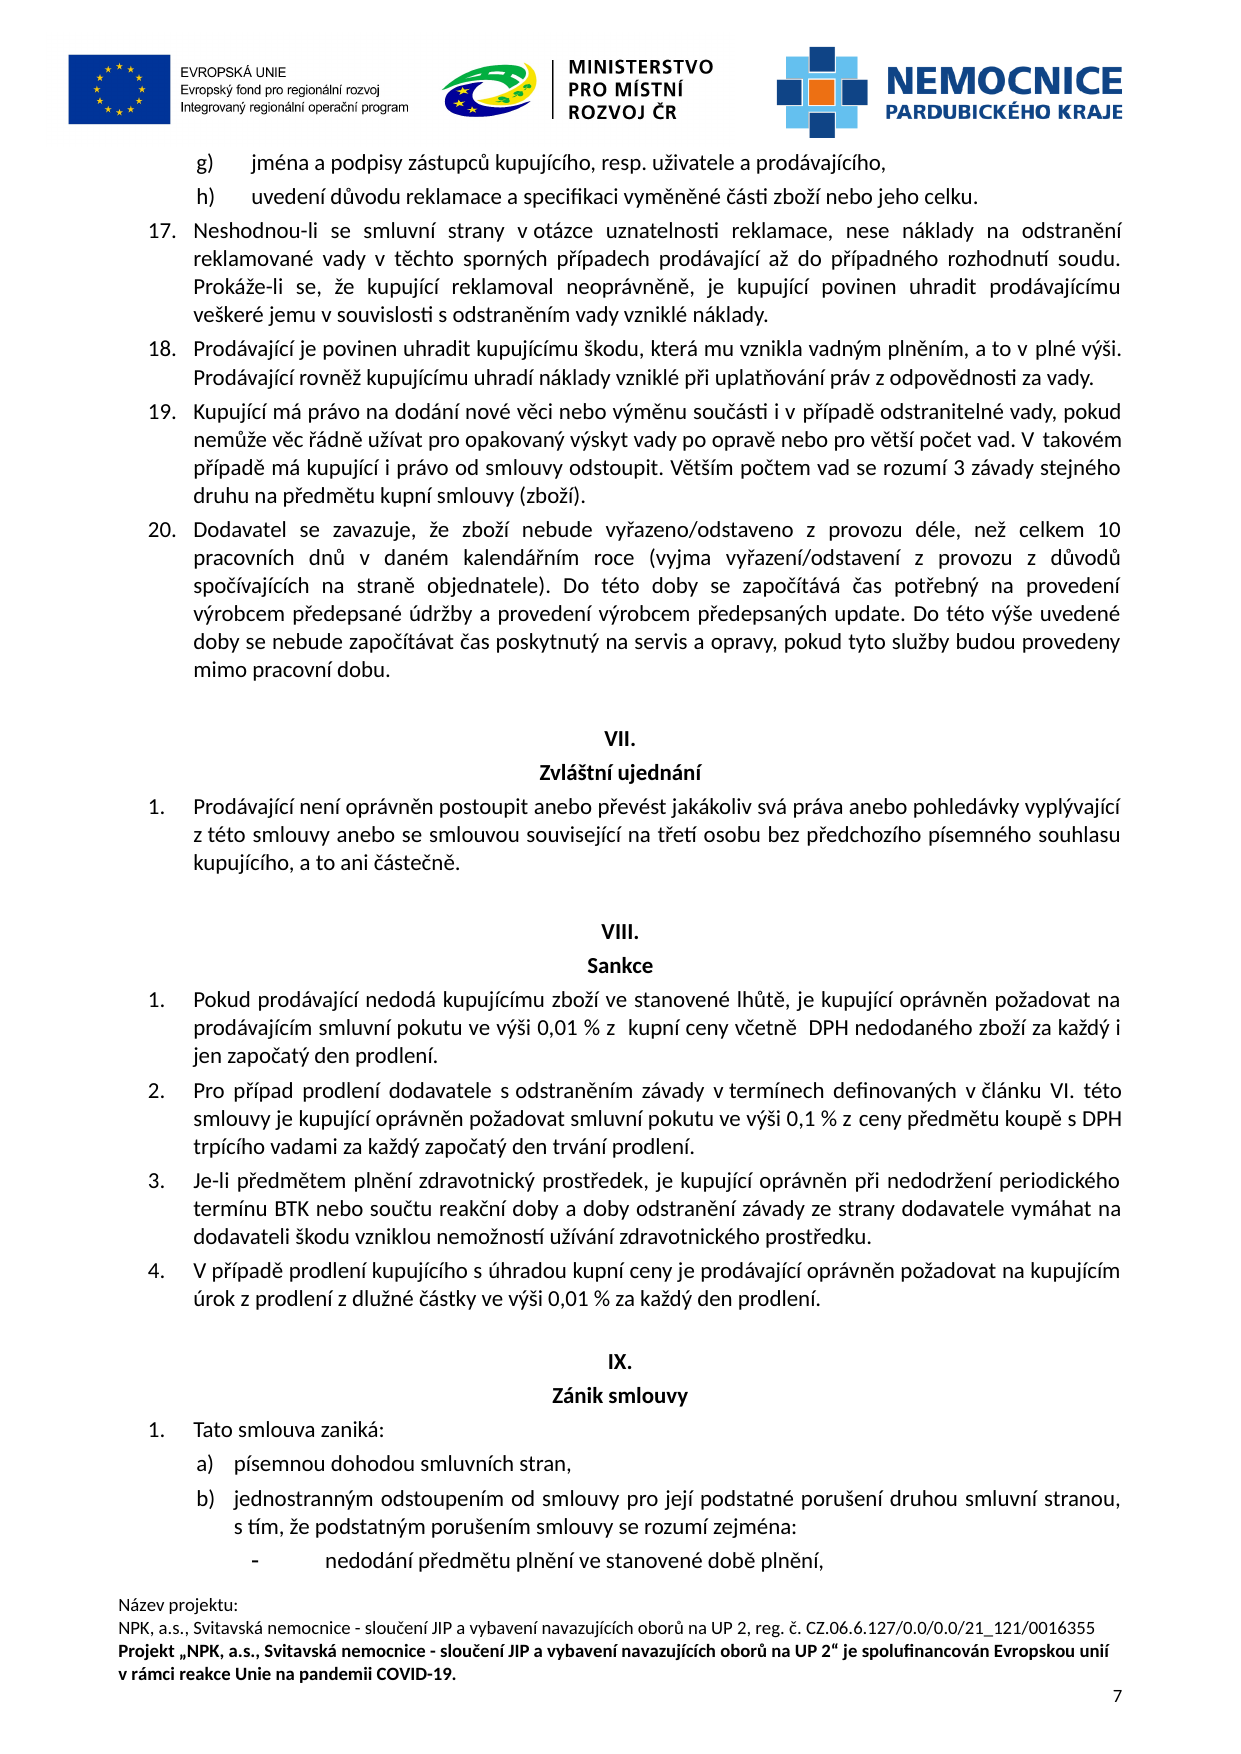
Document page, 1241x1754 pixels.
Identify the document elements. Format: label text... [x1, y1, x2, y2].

list Dodavatel se zavazuje, že zboží nebude vyřazeno/odstaveno z provozu déle, než celkem 10 pracovních dnů v daném kalendářním roce (vyjma vyřazení/odstavení z provozu z důvodů spočívajících na straně objednatele). Do této doby se započítává čas potřebný na provedení výrobcem předepsané údržby a provedení výrobcem předepsaných update. Do této výše uvedené doby se nebude započítávat čas poskytnutý na servis a opravy, pokud tyto služby budou provedeny mimo pracovní dobu. [148, 515, 1122, 683]
text Sankce [118, 951, 1122, 979]
picture [775, 45, 1123, 139]
list Kupující má právo na dodání nové věci nebo výměnu součásti i v případě odstranitelné vady, pokud nemůže věc řádně užívat pro opakovaný výskyt vady po opravě nebo pro větší počet vad. V takovém případě má kupující i právo od smlouvy odstoupit. Větším počtem vad se rozumí 3 závady stejného druhu na předmětu kupní smlouvy (zboží). [148, 397, 1122, 509]
list písemnou dohodou smluvních stran, [196, 1449, 1122, 1478]
text VIII. [118, 917, 1122, 945]
list Tato smlouva zaniká: [148, 1415, 1122, 1443]
text Zvláštní ujednání [118, 758, 1122, 786]
list nedodání předmětu plnění ve stanovené době plnění, [251, 1546, 1122, 1574]
list V případě prodlení kupujícího s úhradou kupní ceny je prodávající oprávněn požadovat na kupujícím úrok z prodlení z dlužné částky ve výši 0,01 % za každý den prodlení. [148, 1256, 1122, 1312]
list Pokud prodávající nedodá kupujícímu zboží ve stanovené lhůtě, je kupující oprávněn požadovat na prodávajícím smluvní pokutu ve výši 0,01 % z kupní ceny včetně DPH nedodaného zboží za každý i jen započatý den prodlení. [148, 986, 1122, 1069]
text Zánik smlouvy [118, 1381, 1122, 1409]
list uvedení důvodu reklamace a specifikaci vyměněné části zboží nebo jeho celku. [196, 182, 1122, 210]
text IX. [118, 1347, 1122, 1375]
list jména a podpisy zástupců kupujícího, resp. uživatele a prodávajícího, [196, 148, 1122, 176]
list Neshodnou-li se smluvní strany v otázce uznatelnosti reklamace, nese náklady na odstranění reklamované vady v těchto sporných případech prodávající až do případného rozhodnutí soudu. Prokáže-li se, že kupující reklamoval neoprávněně, je kupující povinen uhradit prodávajícímu veškeré jemu v souvislosti s odstraněním vady vzniklé náklady. [148, 216, 1122, 328]
picture [46, 32, 735, 147]
text VII. [118, 724, 1122, 752]
list Pro případ prodlení dodavatele s odstraněním závady v termínech definovaných v článku VI. této smlouvy je kupující oprávněn požadovat smluvní pokutu ve výši 0,1 % z ceny předmětu koupě s DPH trpícího vadami za každý započatý den trvání prodlení. [148, 1076, 1122, 1160]
list Je-li předmětem plnění zdravotnický prostředek, je kupující oprávněn při nedodržení periodického termínu BTK nebo součtu reakční doby a doby odstranění závady ze strany dodavatele vymáhat na dodavateli škodu vzniklou nemožností užívání zdravotnického prostředku. [148, 1166, 1122, 1250]
list jednostranným odstoupením od smlouvy pro její podstatné porušení druhou smluvní stranou, s tím, že podstatným porušením smlouvy se rozumí zejména: [196, 1484, 1122, 1540]
list Prodávající je povinen uhradit kupujícímu škodu, která mu vznikla vadným plněním, a to v plné výši. Prodávající rovněž kupujícímu uhradí náklady vzniklé při uplatňování práv z odpovědnosti za vady. [148, 334, 1122, 391]
list Prodávající není oprávněn postoupit anebo převést jakákoliv svá práva anebo pohledávky vyplývající z této smlouvy anebo se smlouvou související na třetí osobu bez předchozího písemného souhlasu kupujícího, a to ani částečně. [148, 792, 1122, 876]
